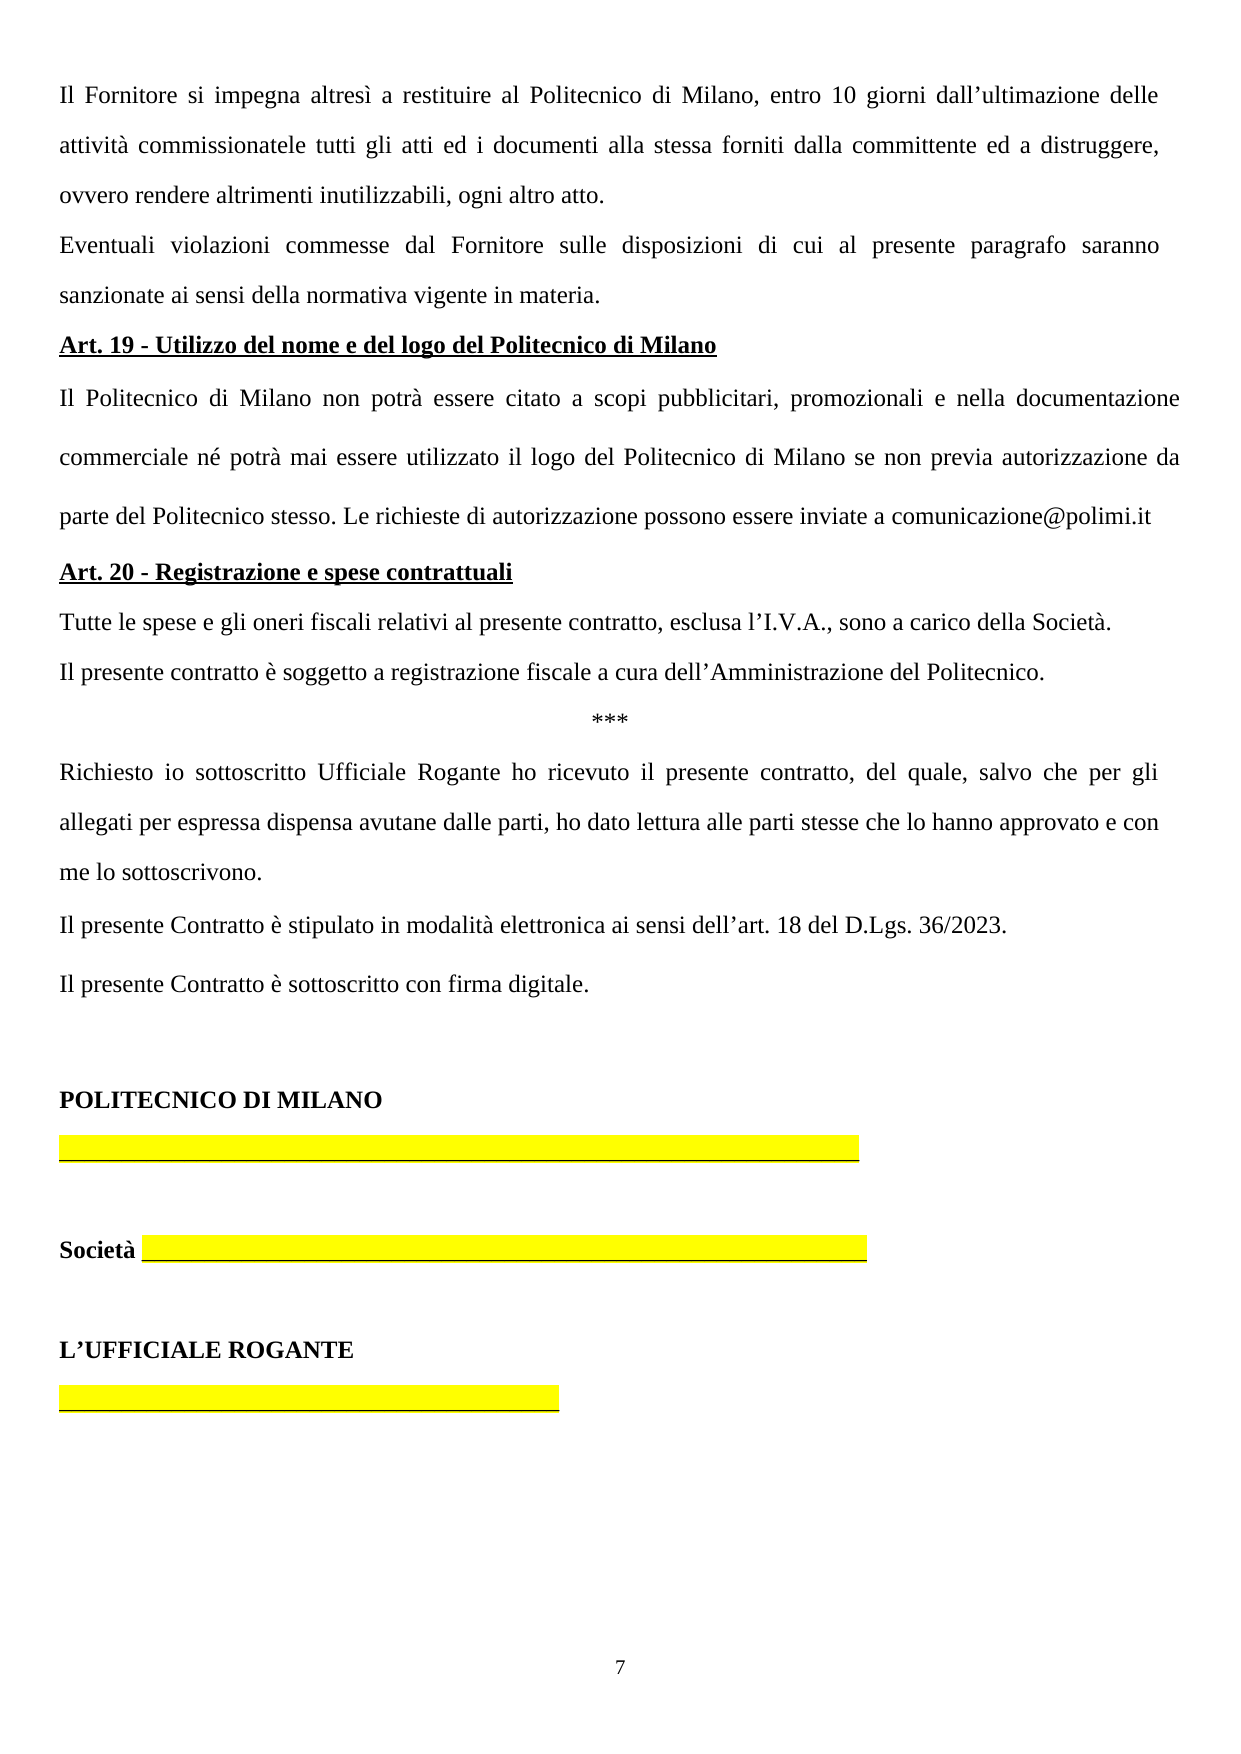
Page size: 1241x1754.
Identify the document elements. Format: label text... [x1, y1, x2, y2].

text Il presente Contratto è sottoscritto con firma digitale. [59, 945, 1181, 1004]
text L’UFFICIALE ROGANTE [59, 1313, 1160, 1363]
text Il Fornitore si impegna altresì a restituire al Politecnico di Milano, entro 10 giorni dall’ultimazione delle attività commissionatele tutti gli atti ed i documenti alla stessa forniti dalla committente ed a distruggere, ovvero rendere altrimenti inutilizzabili, ogni altro atto. [59, 59, 1160, 209]
text Eventuali violazioni commesse dal Fornitore sulle disposizioni di cui al presente paragrafo saranno sanzionate ai sensi della normativa vigente in materia. [59, 209, 1160, 309]
text Società __________________________________________________________ [59, 1213, 1160, 1263]
text ________________________________________________________________ [59, 1113, 1160, 1163]
text Tutte le spese e gli oneri fiscali relativi al presente contratto, esclusa l’I.V.A., sono a carico della Società. [59, 586, 1160, 636]
text Il presente contratto è soggetto a registrazione fiscale a cura dell’Amministrazione del Politecnico. [59, 636, 1160, 686]
text Art. 19 - Utilizzo del nome e del logo del Politecnico di Milano [59, 309, 1160, 359]
text Il Politecnico di Milano non potrà essere citato a scopi pubblicitari, promozionali e nella documentazione commerciale né potrà mai essere utilizzato il logo del Politecnico di Milano se non previa autorizzazione da parte del Politecnico stesso. Le richieste di autorizzazione possono essere inviate a comunicazione@polimi.it [59, 359, 1181, 536]
text *** [59, 686, 1160, 736]
text Richiesto io sottoscritto Ufficiale Rogante ho ricevuto il presente contratto, del quale, salvo che per gli allegati per espressa dispensa avutane dalle parti, ho dato lettura alle parti stesse che lo hanno approvato e con me lo sottoscrivono. [59, 736, 1160, 886]
text ________________________________________ [59, 1363, 1160, 1413]
text Art. 20 - Registrazione e spese contrattuali [59, 536, 1160, 586]
text Il presente Contratto è stipulato in modalità elettronica ai sensi dell’art. 18 del D.Lgs. 36/2023. [59, 886, 1181, 945]
text POLITECNICO DI MILANO [59, 1063, 1160, 1113]
